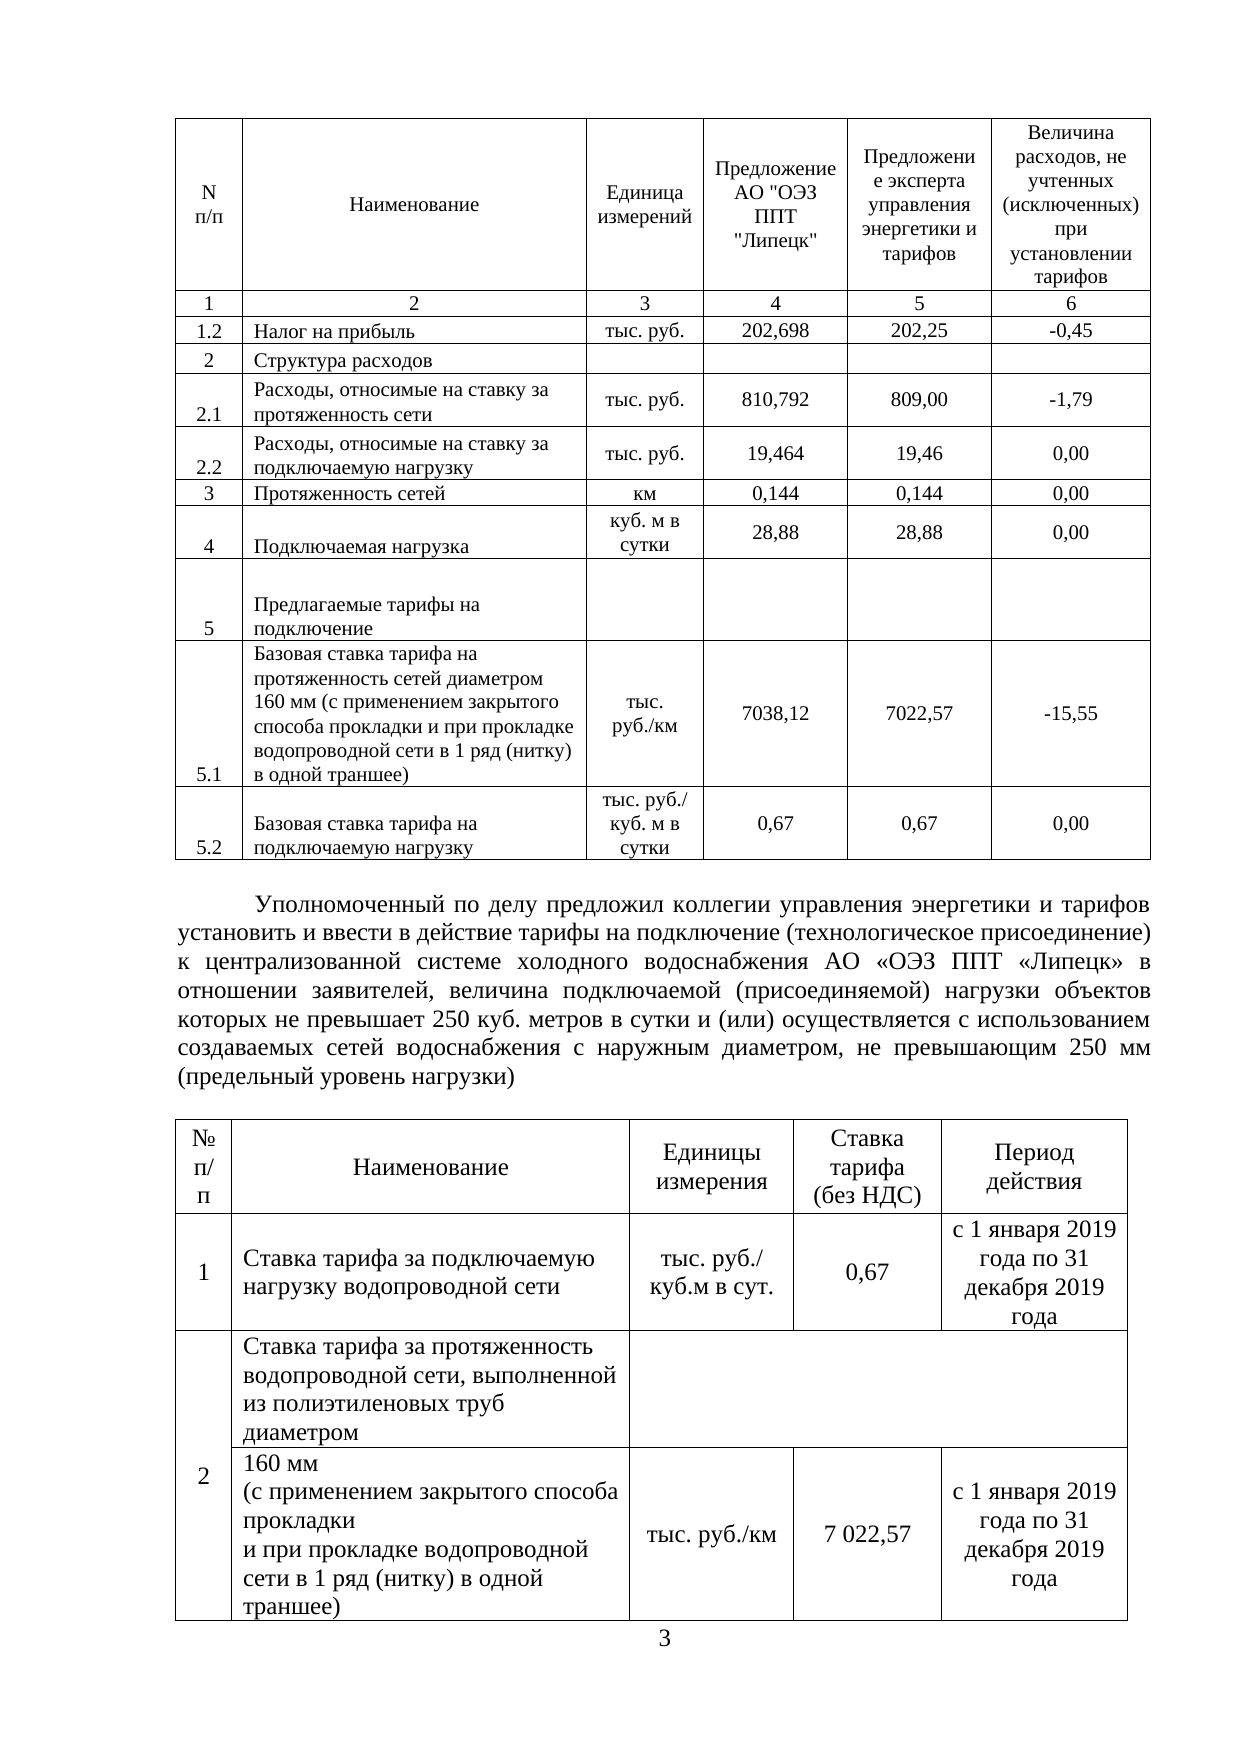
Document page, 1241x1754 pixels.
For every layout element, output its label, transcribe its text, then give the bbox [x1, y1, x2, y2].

table_cell Предложение эксперта управления энергетики и тарифов [848, 119, 991, 289]
table_header № п/п [176, 1120, 231, 1212]
table_cell Базовая ставка тарифа на подключаемую нагрузку [243, 787, 586, 859]
table_cell Наименование [243, 119, 586, 289]
table_cell 0,144 [848, 480, 991, 505]
table_cell [587, 344, 703, 372]
table_cell 1.2 [176, 317, 242, 343]
table_cell 202,698 [704, 317, 847, 343]
table_cell 0,67 [794, 1214, 941, 1329]
table_cell тыс. руб./ куб.м в сут. [630, 1214, 793, 1329]
table_cell 19,464 [704, 427, 847, 479]
table_cell Величина расходов, не учтенных (исключенных) при установлении тарифов [992, 119, 1150, 289]
table_cell Ставка тарифа за протяженность водопроводной сети, выполненной из полиэтиленовых труб диаметром [232, 1331, 629, 1447]
table_cell 160 мм (с применением закрытого способа прокладки и при прокладке водопроводной сети в 1 ряд (нитку) в одной траншее) [232, 1448, 629, 1620]
table_cell 3 [176, 480, 242, 505]
table_cell -15,55 [992, 641, 1150, 786]
table_cell 7022,57 [848, 641, 991, 786]
table_cell [704, 559, 847, 639]
table_cell с 1 января 2019 года по 31 декабря 2019 года [942, 1448, 1127, 1620]
table_cell тыс. руб./км [630, 1448, 793, 1620]
table_cell 5 [848, 291, 991, 316]
table_cell с 1 января 2019 года по 31 декабря 2019 года [942, 1214, 1127, 1329]
table_cell 0,00 [992, 506, 1150, 558]
table_cell 19,46 [848, 427, 991, 479]
table_cell Структура расходов [243, 344, 586, 372]
table_cell -0,45 [992, 317, 1150, 343]
table_cell 2 [243, 291, 586, 316]
table_cell Расходы, относимые на ставку за подключаемую нагрузку [243, 427, 586, 479]
text Уполномоченный по делу предложил коллегии управления энергетики и тарифов установить и ввести в действие тарифы на подключение (технологическое присоединение) к централизованной системе холодного водоснабжения АО «ОЭЗ ППТ «Липецк» в отношении заявителей, величина подключаемой (присоединяемой) нагрузки объектов которых не превышает 250 куб. метров в сутки и (или) осуществляется с использованием создаваемых сетей водоснабжения с наружным диаметром, не превышающим 250 мм (предельный уровень нагрузки) [177, 889, 1152, 1090]
table_cell 5 [176, 559, 242, 639]
table_header Единицы измерения [630, 1120, 793, 1212]
table_cell 2 [176, 344, 242, 372]
table_header Ставка тарифа (без НДС) [794, 1120, 941, 1212]
table_cell км [587, 480, 703, 505]
table_header Период действия [942, 1120, 1127, 1212]
table_cell 5.1 [176, 641, 242, 786]
table_cell 7 022,57 [794, 1448, 941, 1620]
table_cell 0,67 [704, 787, 847, 859]
table_cell [630, 1331, 1127, 1447]
table_cell куб. м в сутки [587, 506, 703, 558]
table_cell [992, 559, 1150, 639]
table_cell 202,25 [848, 317, 991, 343]
table_cell [992, 344, 1150, 372]
table_cell 810,792 [704, 374, 847, 426]
table_cell 7038,12 [704, 641, 847, 786]
table_cell Подключаемая нагрузка [243, 506, 586, 558]
table_cell [704, 344, 847, 372]
table_cell Единица измерений [587, 119, 703, 289]
table_cell тыс. руб./ куб. м в сутки [587, 787, 703, 859]
table_cell N п/п [176, 119, 242, 289]
table_cell [848, 344, 991, 372]
table_cell Базовая ставка тарифа на протяженность сетей диаметром 160 мм (с применением закрытого способа прокладки и при прокладке водопроводной сети в 1 ряд (нитку) в одной траншее) [243, 641, 586, 786]
table_cell Протяженность сетей [243, 480, 586, 505]
table_cell 809,00 [848, 374, 991, 426]
table_cell [848, 559, 991, 639]
table_cell тыс. руб. [587, 374, 703, 426]
table_cell 0,00 [992, 427, 1150, 479]
table_cell [587, 559, 703, 639]
table_cell 28,88 [848, 506, 991, 558]
table_cell 4 [704, 291, 847, 316]
table_cell 6 [992, 291, 1150, 316]
table_cell Расходы, относимые на ставку за протяженность сети [243, 374, 586, 426]
table_cell Ставка тарифа за подключаемую нагрузку водопроводной сети [232, 1214, 629, 1329]
table_cell 2 [176, 1331, 231, 1620]
table_cell тыс. руб. [587, 427, 703, 479]
table_cell тыс. руб. [587, 317, 703, 343]
table_cell Налог на прибыль [243, 317, 586, 343]
table_cell 0,00 [992, 787, 1150, 859]
table_cell 1 [176, 1214, 231, 1329]
table_cell Предлагаемые тарифы на подключение [243, 559, 586, 639]
table_cell 1 [176, 291, 242, 316]
table_cell 28,88 [704, 506, 847, 558]
table_cell -1,79 [992, 374, 1150, 426]
table_cell 2.1 [176, 374, 242, 426]
table_cell тыс. руб./км [587, 641, 703, 786]
table_cell 2.2 [176, 427, 242, 479]
table_cell 0,00 [992, 480, 1150, 505]
table_cell 0,144 [704, 480, 847, 505]
table_header Наименование [232, 1120, 629, 1212]
table_cell 5.2 [176, 787, 242, 859]
table_cell 4 [176, 506, 242, 558]
table_cell 0,67 [848, 787, 991, 859]
table_cell 3 [587, 291, 703, 316]
table_cell Предложение АО "ОЭЗ ППТ "Липецк" [704, 119, 847, 289]
